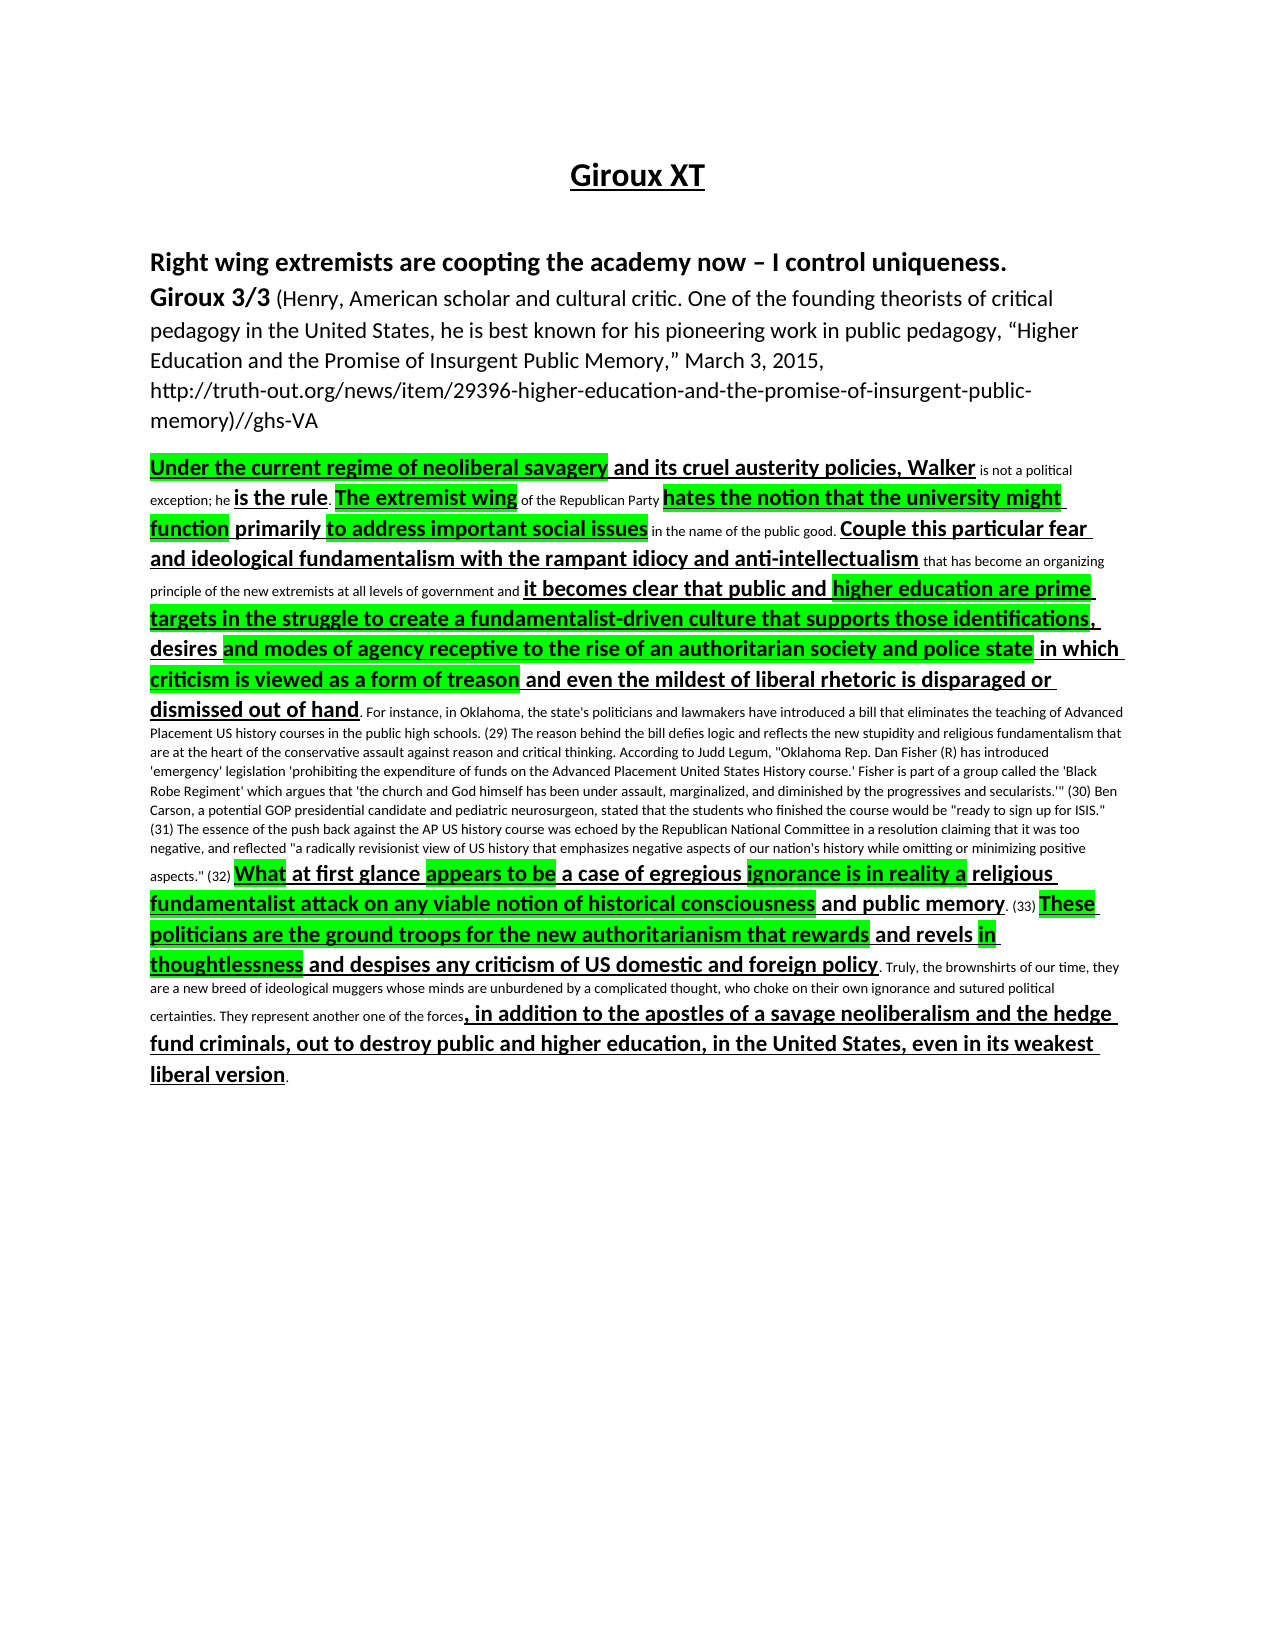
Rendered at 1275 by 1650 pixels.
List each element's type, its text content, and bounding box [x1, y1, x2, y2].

subtitle Right wing extremists are coopting the academy now – I control uniqueness. [150, 245, 1125, 278]
subtitle Giroux XT [150, 154, 1125, 195]
text Under the current regime of neoliberal savagery and its cruel austerity policies, Walker is not a political exception; he is the rule. The extremist wing of the Republican Party hates the notion that the university might function primarily to address important social issues in the name of the public good. Couple this particular fear and ideological fundamentalism with the rampant idiocy and anti-intellectualism that has become an organizing principle of the new extremists at all levels of government and it becomes clear that public and higher education are prime targets in the struggle to create a fundamentalist-driven culture that supports those identifications, desires and modes of agency receptive to the rise of an authoritarian society and police state in which criticism is viewed as a form of treason and even the mildest of liberal rhetoric is disparaged or dismissed out of hand. For instance, in Oklahoma, the state's politicians and lawmakers have introduced a bill that eliminates the teaching of Advanced Placement US history courses in the public high schools. (29) The reason behind the bill defies logic and reflects the new stupidity and religious fundamentalism that are at the heart of the conservative assault against reason and critical thinking. According to Judd Legum, "Oklahoma Rep. Dan Fisher (R) has introduced 'emergency' legislation 'prohibiting the expenditure of funds on the Advanced Placement United States History course.' Fisher is part of a group called the 'Black Robe Regiment' which argues that 'the church and God himself has been under assault, marginalized, and diminished by the progressives and secularists.'" (30) Ben Carson, a potential GOP presidential candidate and pediatric neurosurgeon, stated that the students who finished the course would be "ready to sign up for ISIS." (31) The essence of the push back against the AP US history course was echoed by the Republican National Committee in a resolution claiming that it was too negative, and reflected "a radically revisionist view of US history that emphasizes negative aspects of our nation's history while omitting or minimizing positive aspects." (32) What at first glance appears to be a case of egregious ignorance is in reality a religious fundamentalist attack on any viable notion of historical consciousness and public memory. (33) These politicians are the ground troops for the new authoritarianism that rewards and revels in thoughtlessness and despises any criticism of US domestic and foreign policy. Truly, the brownshirts of our time, they are a new breed of ideological muggers whose minds are unburdened by a complicated thought, who choke on their own ignorance and sutured political certainties. They represent another one of the forces, in addition to the apostles of a savage neoliberalism and the hedge fund criminals, out to destroy public and higher education, in the United States, even in its weakest liberal version. [150, 453, 1125, 659]
text Under the current regime of neoliberal savagery and its cruel austerity policies, Walker is not a political exception; he is the rule. The extremist wing of the Republican Party hates the notion that the university might function primarily to address important social issues in the name of the public good. Couple this particular fear and ideological fundamentalism with the rampant idiocy and anti-intellectualism that has become an organizing principle of the new extremists at all levels of government and it becomes clear that public and higher education are prime targets in the struggle to create a fundamentalist-driven culture that supports those identifications, desires and modes of agency receptive to the rise of an authoritarian society and police state in which criticism is viewed as a form of treason and even the mildest of liberal rhetoric is disparaged or dismissed out of hand. For instance, in Oklahoma, the state's politicians and lawmakers have introduced a bill that eliminates the teaching of Advanced Placement US history courses in the public high schools. (29) The reason behind the bill defies logic and reflects the new stupidity and religious fundamentalism that are at the heart of the conservative assault against reason and critical thinking. According to Judd Legum, "Oklahoma Rep. Dan Fisher (R) has introduced 'emergency' legislation 'prohibiting the expenditure of funds on the Advanced Placement United States History course.' Fisher is part of a group called the 'Black Robe Regiment' which argues that 'the church and God himself has been under assault, marginalized, and diminished by the progressives and secularists.'" (30) Ben Carson, a potential GOP presidential candidate and pediatric neurosurgeon, stated that the students who finished the course would be "ready to sign up for ISIS." (31) The essence of the push back against the AP US history course was echoed by the Republican National Committee in a resolution claiming that it was too negative, and reflected "a radically revisionist view of US history that emphasizes negative aspects of our nation's history while omitting or minimizing positive aspects." (32) What at first glance appears to be a case of egregious ignorance is in reality a religious fundamentalist attack on any viable notion of historical consciousness and public memory. (33) These politicians are the ground troops for the new authoritarianism that rewards and revels in thoughtlessness and despises any criticism of US domestic and foreign policy. Truly, the brownshirts of our time, they are a new breed of ideological muggers whose minds are unburdened by a complicated thought, who choke on their own ignorance and sutured political certainties. They represent another one of the forces, in addition to the apostles of a savage neoliberalism and the hedge fund criminals, out to destroy public and higher education, in the United States, even in its weakest liberal version. [150, 660, 1125, 1088]
text Giroux 3/3 (Henry, American scholar and cultural critic. One of the founding theorists of critical pedagogy in the United States, he is best known for his pioneering work in public pedagogy, “Higher Education and the Promise of Insurgent Public Memory,” March 3, 2015, http://truth-out.org/news/item/29396-higher-education-and-the-promise-of-insurgent-public-memory)//ghs-VA [150, 281, 1125, 434]
